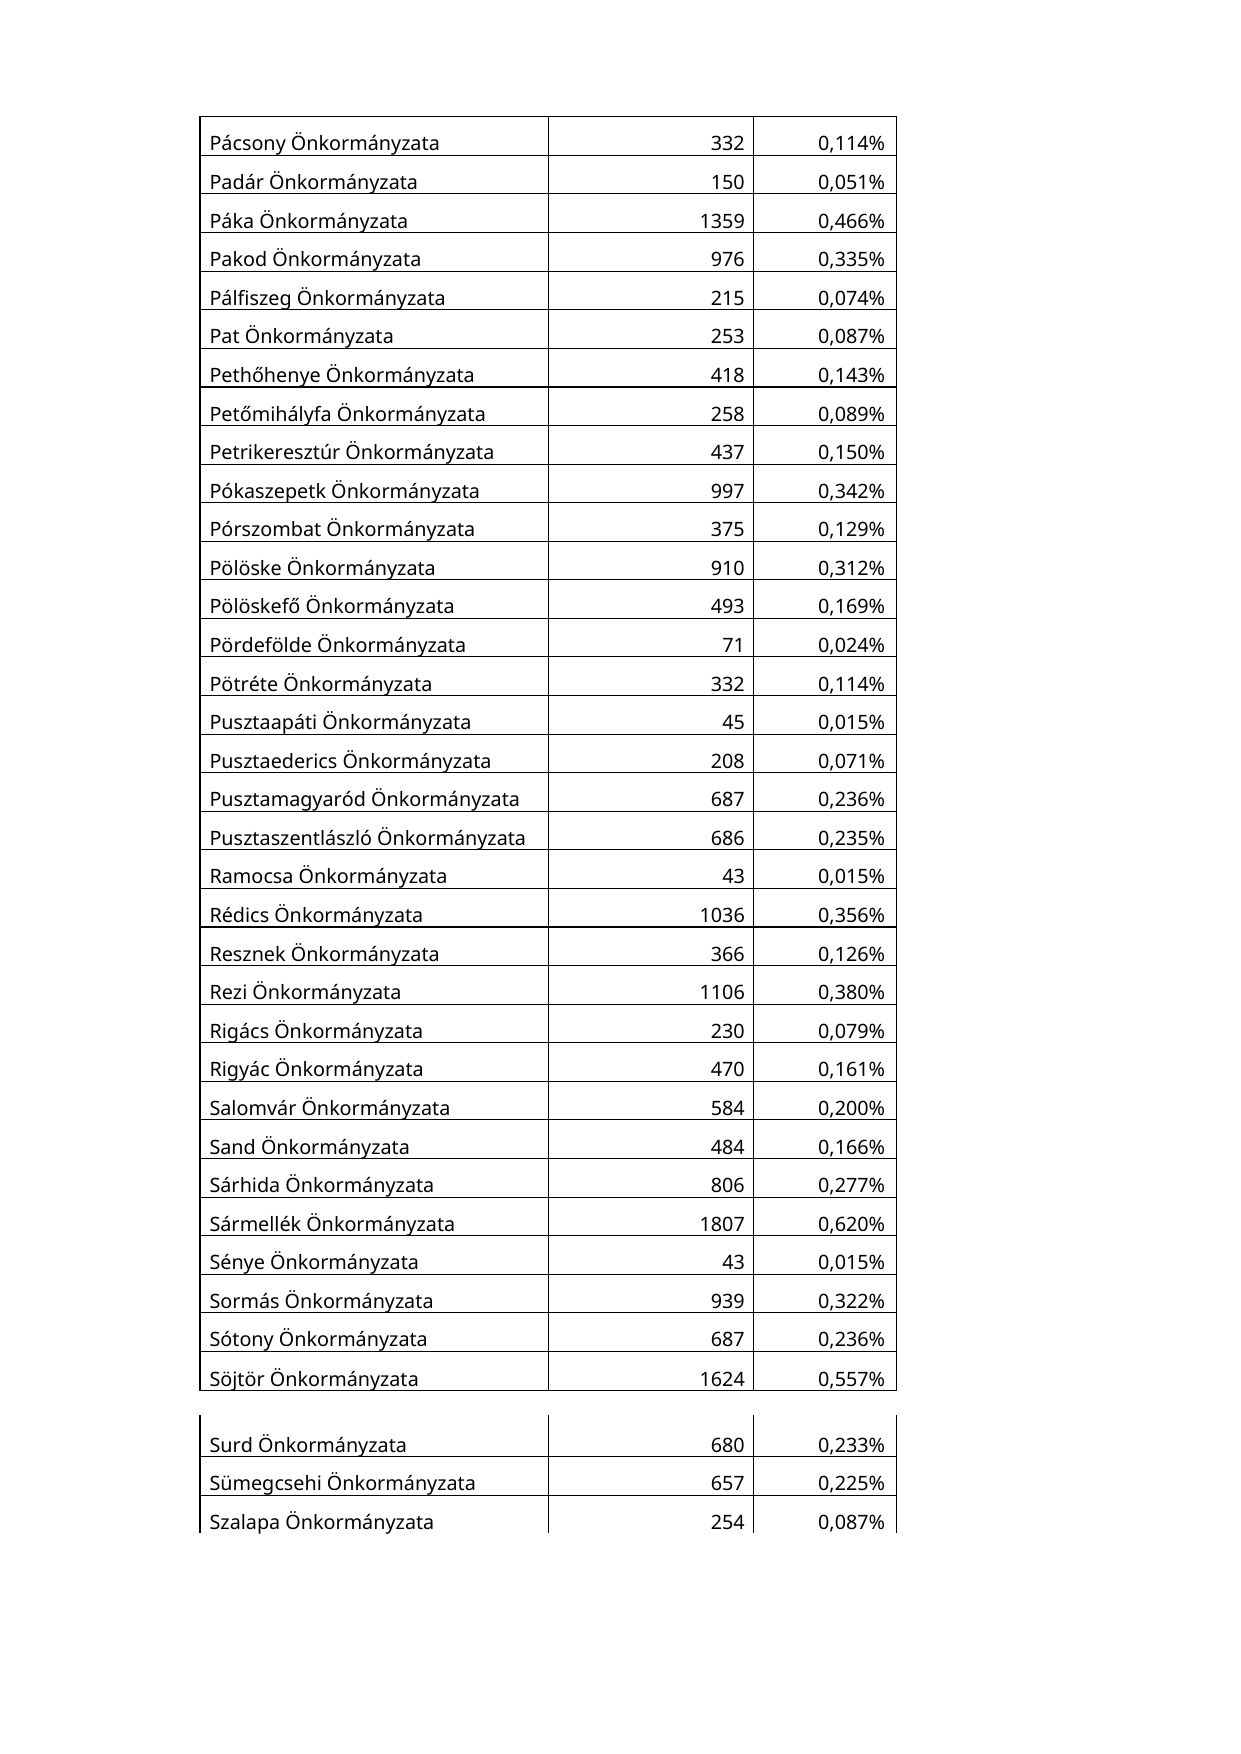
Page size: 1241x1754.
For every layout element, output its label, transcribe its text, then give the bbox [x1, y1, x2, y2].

table_cell Sand Önkormányzata [201, 1120, 548, 1158]
table_cell Páka Önkormányzata [201, 194, 548, 232]
table_cell 0,015% [754, 1236, 896, 1274]
table_cell 0,074% [754, 272, 896, 309]
table_cell Sümegcsehi Önkormányzata [201, 1457, 548, 1494]
table_cell Söjtör Önkormányzata [201, 1352, 548, 1390]
table_cell Pusztaederics Önkormányzata [201, 735, 548, 772]
table_cell 0,322% [754, 1275, 896, 1312]
table_cell 0,335% [754, 233, 896, 271]
table_cell Pácsony Önkormányzata [201, 117, 548, 155]
table_cell 0,087% [754, 1496, 896, 1533]
table_cell 686 [549, 812, 753, 849]
table_cell 0,380% [754, 966, 896, 1003]
table_cell Pethőhenye Önkormányzata [201, 349, 548, 386]
table_cell 208 [549, 735, 753, 772]
table_cell Rigyác Önkormányzata [201, 1043, 548, 1081]
table_cell 150 [549, 156, 753, 193]
table_cell Sárhida Önkormányzata [201, 1159, 548, 1197]
table_cell 0,024% [754, 619, 896, 656]
table_cell 258 [549, 388, 753, 425]
table_cell 0,129% [754, 503, 896, 541]
table_cell 0,087% [754, 310, 896, 348]
table_cell 1106 [549, 966, 753, 1003]
table_cell 484 [549, 1120, 753, 1158]
table_cell Padár Önkormányzata [201, 156, 548, 193]
table_cell 0,277% [754, 1159, 896, 1197]
table_cell Pálfiszeg Önkormányzata [201, 272, 548, 309]
table_cell 45 [549, 696, 753, 734]
table_cell 0,235% [754, 812, 896, 849]
table_cell Pusztamagyaród Önkormányzata [201, 773, 548, 811]
table_cell Ramocsa Önkormányzata [201, 850, 548, 888]
table_cell Pölöske Önkormányzata [201, 542, 548, 579]
table_cell 470 [549, 1043, 753, 1081]
table_cell 0,015% [754, 850, 896, 888]
table_cell 997 [549, 465, 753, 502]
table_cell Pat Önkormányzata [201, 310, 548, 348]
table_cell Pördefölde Önkormányzata [201, 619, 548, 656]
table_cell 0,620% [754, 1198, 896, 1235]
table_cell Rédics Önkormányzata [201, 889, 548, 926]
table_cell Petrikeresztúr Önkormányzata [201, 426, 548, 463]
table_cell 806 [549, 1159, 753, 1197]
table_cell 332 [549, 657, 753, 695]
table_cell 1359 [549, 194, 753, 232]
table_cell 0,161% [754, 1043, 896, 1081]
table_cell 0,200% [754, 1082, 896, 1119]
table_cell Sénye Önkormányzata [201, 1236, 548, 1274]
table_cell 1036 [549, 889, 753, 926]
table_cell 215 [549, 272, 753, 309]
table_cell 910 [549, 542, 753, 579]
table_cell 437 [549, 426, 753, 463]
table_cell Szalapa Önkormányzata [201, 1496, 548, 1533]
table_header 680 [549, 1415, 753, 1456]
table_cell Sármellék Önkormányzata [201, 1198, 548, 1235]
table_cell 687 [549, 773, 753, 811]
table_cell 657 [549, 1457, 753, 1494]
table_cell 493 [549, 580, 753, 618]
table_cell Salomvár Önkormányzata [201, 1082, 548, 1119]
table_cell 0,466% [754, 194, 896, 232]
table_cell 976 [549, 233, 753, 271]
table_cell 0,114% [754, 117, 896, 155]
table_cell 0,356% [754, 889, 896, 926]
table_cell 0,015% [754, 696, 896, 734]
table_cell 71 [549, 619, 753, 656]
table_cell 939 [549, 1275, 753, 1312]
table_cell 332 [549, 117, 753, 155]
table_cell Pórszombat Önkormányzata [201, 503, 548, 541]
table_cell 0,071% [754, 735, 896, 772]
table_cell Pókaszepetk Önkormányzata [201, 465, 548, 502]
table_cell 253 [549, 310, 753, 348]
table_cell Sormás Önkormányzata [201, 1275, 548, 1312]
table_cell Sótony Önkormányzata [201, 1313, 548, 1351]
table_cell 1807 [549, 1198, 753, 1235]
table_cell Pötréte Önkormányzata [201, 657, 548, 695]
table_cell 0,126% [754, 928, 896, 965]
table_cell 687 [549, 1313, 753, 1351]
table_cell 0,051% [754, 156, 896, 193]
table_cell 0,225% [754, 1457, 896, 1494]
table_cell 1624 [549, 1352, 753, 1390]
table_cell Pusztaszentlászló Önkormányzata [201, 812, 548, 849]
table_cell 0,312% [754, 542, 896, 579]
table_cell 0,114% [754, 657, 896, 695]
table_cell Rezi Önkormányzata [201, 966, 548, 1003]
table_cell 43 [549, 1236, 753, 1274]
table_cell Pölöskefő Önkormányzata [201, 580, 548, 618]
table_cell Pusztaapáti Önkormányzata [201, 696, 548, 734]
table_header Surd Önkormányzata [201, 1415, 548, 1456]
table_header 0,233% [754, 1415, 896, 1456]
table_cell 0,166% [754, 1120, 896, 1158]
table_cell 0,342% [754, 465, 896, 502]
table_cell Rigács Önkormányzata [201, 1005, 548, 1042]
table_cell 254 [549, 1496, 753, 1533]
table_cell 0,557% [754, 1352, 896, 1390]
table_cell Pakod Önkormányzata [201, 233, 548, 271]
table_cell 0,169% [754, 580, 896, 618]
table_cell Petőmihályfa Önkormányzata [201, 388, 548, 425]
table_cell 0,079% [754, 1005, 896, 1042]
table_cell 0,236% [754, 1313, 896, 1351]
table_cell 0,089% [754, 388, 896, 425]
table_cell 230 [549, 1005, 753, 1042]
table_cell 584 [549, 1082, 753, 1119]
table_cell 0,150% [754, 426, 896, 463]
table_cell 366 [549, 928, 753, 965]
table_cell 43 [549, 850, 753, 888]
table_cell Resznek Önkormányzata [201, 928, 548, 965]
table_cell 375 [549, 503, 753, 541]
table_cell 418 [549, 349, 753, 386]
table_cell 0,236% [754, 773, 896, 811]
table_cell 0,143% [754, 349, 896, 386]
